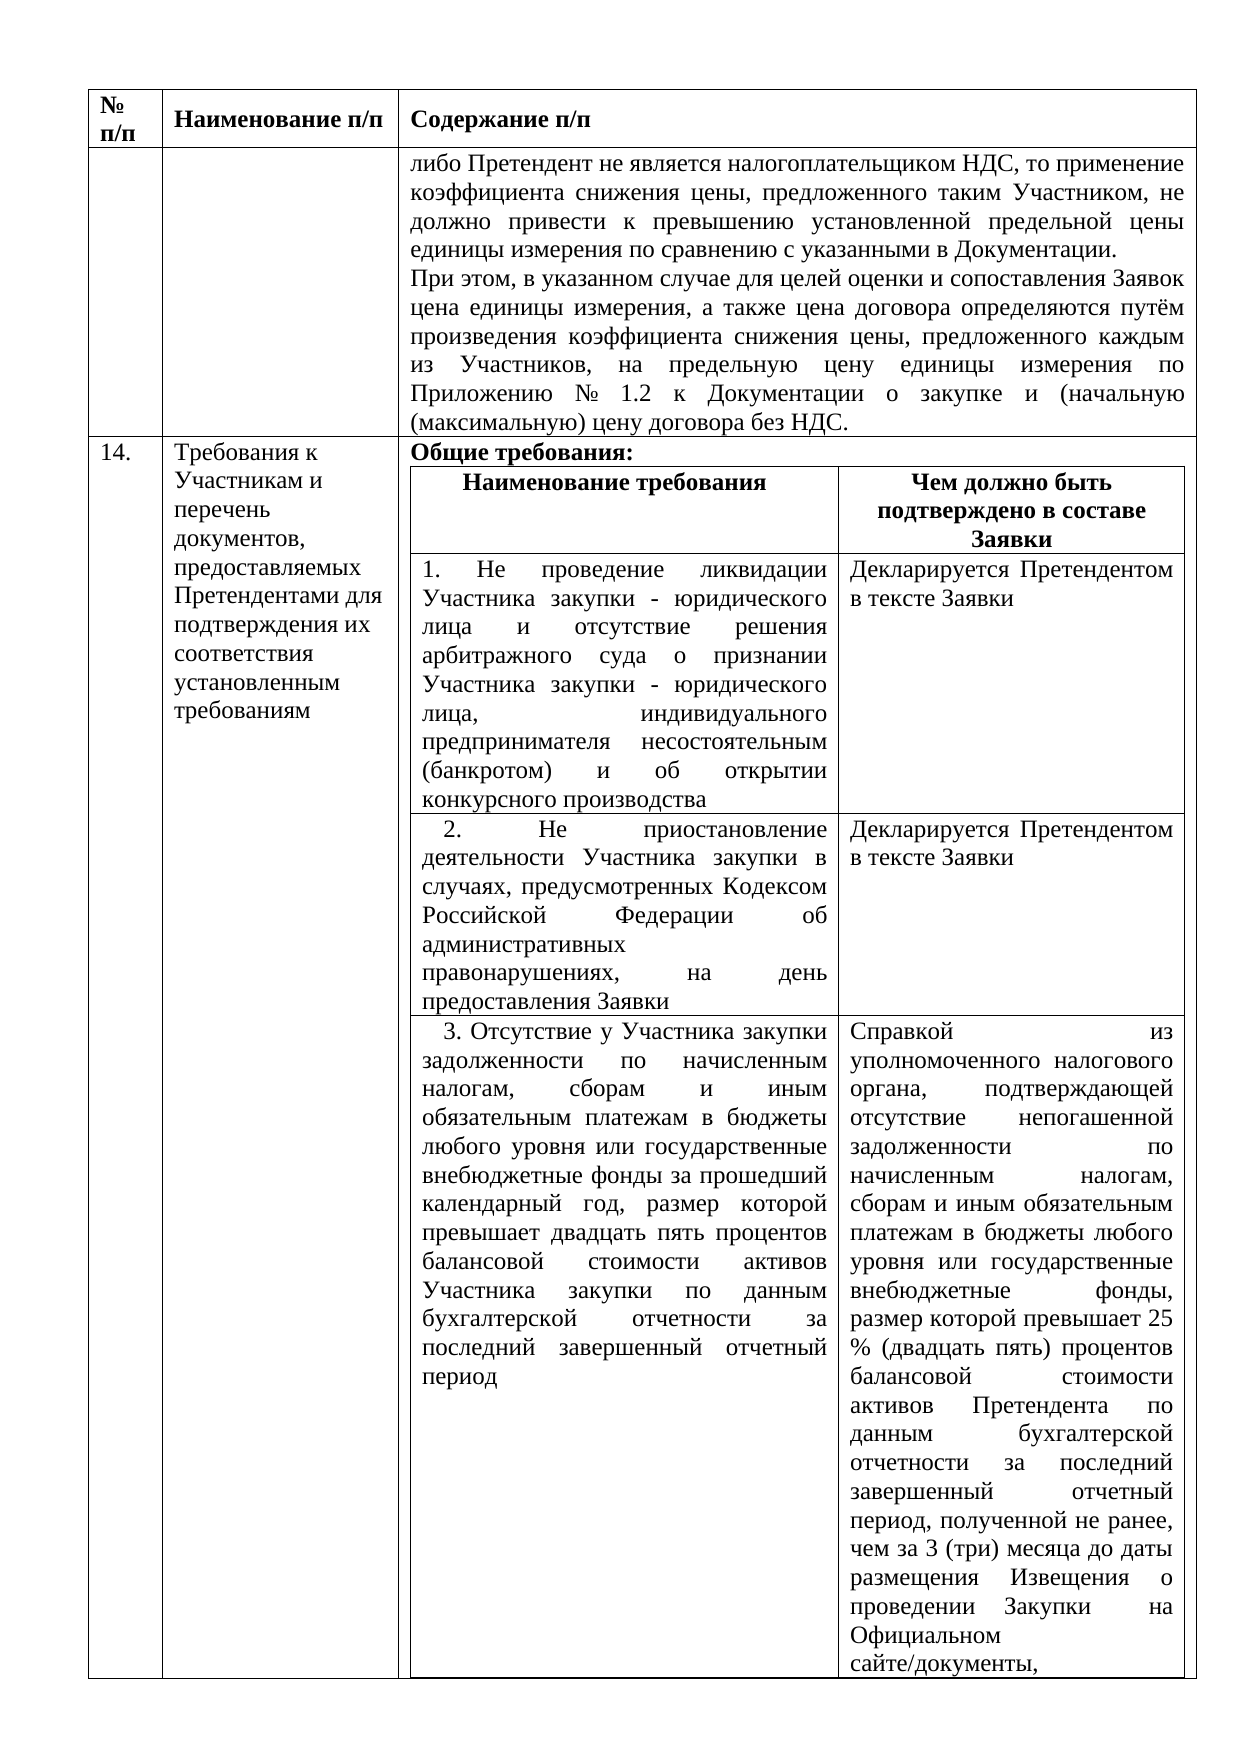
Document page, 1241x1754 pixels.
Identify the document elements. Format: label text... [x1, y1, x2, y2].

table_header № п/п [89, 90, 162, 147]
table_header Содержание п/п [399, 90, 1196, 147]
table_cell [163, 437, 398, 1678]
table_cell [89, 437, 162, 1678]
table_cell [89, 148, 162, 436]
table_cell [163, 148, 398, 436]
table_header Наименование п/п [163, 90, 398, 147]
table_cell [399, 148, 1196, 436]
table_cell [399, 437, 1196, 1678]
